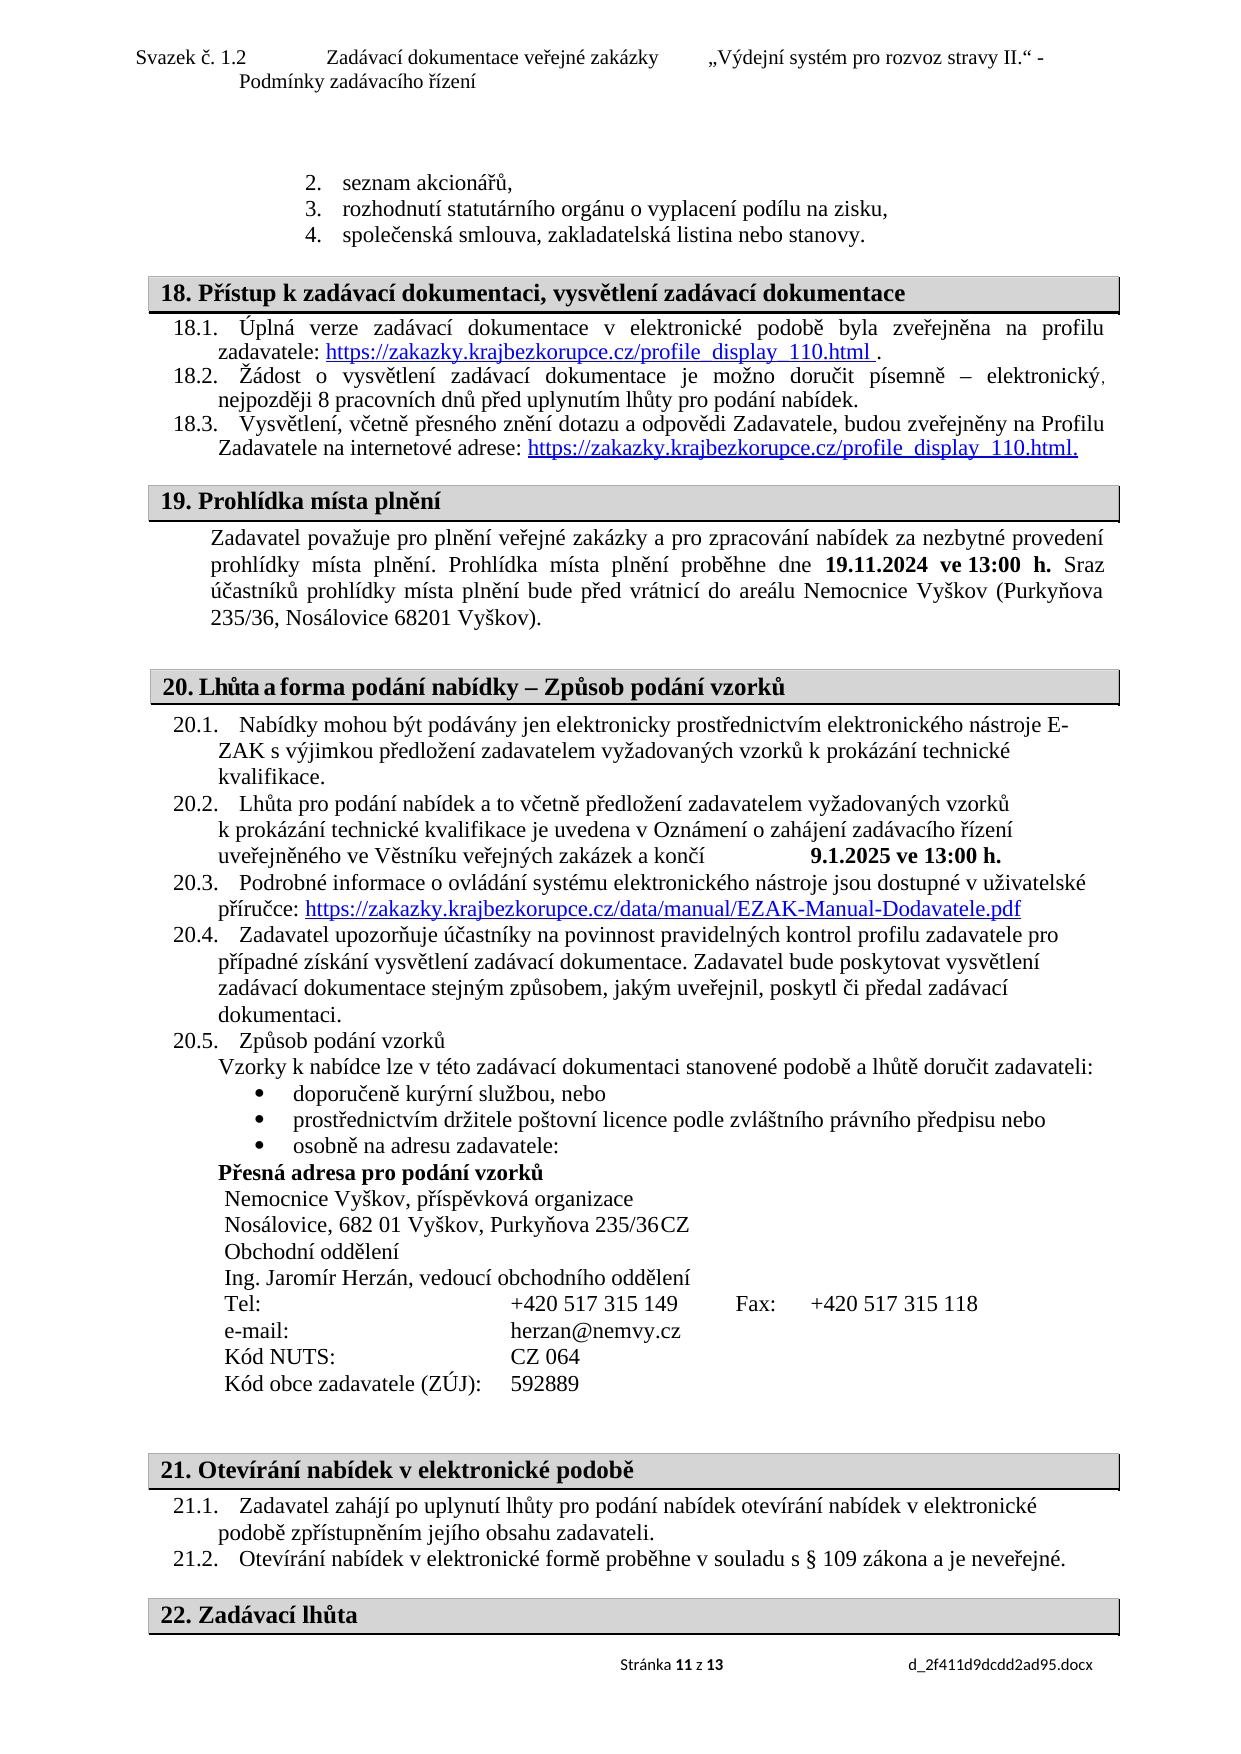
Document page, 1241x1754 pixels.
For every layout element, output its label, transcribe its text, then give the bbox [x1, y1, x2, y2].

text Nemocnice Vyškov, příspěvková organizace [135, 1185, 1105, 1211]
list Podrobné informace o ovládání systému elektronického nástroje jsou dostupné v uživatelské příručce: https://zakazky.krajbezkorupce.cz/data/manual/EZAK-Manual-Dodavatele.pdf [173, 869, 1105, 922]
text Kód obce zadavatele (ZÚJ): 592889 [135, 1369, 1105, 1396]
text Zadavatel považuje pro plnění veřejné zakázky a pro zpracování nabídek za nezbytné provedení prohlídky místa plnění. Prohlídka místa plnění proběhne dne 19.11.2024 ve 13:00 h. Sraz účastníků prohlídky místa plnění bude před vrátnicí do areálu Nemocnice Vyškov (Purkyňova 235/36, Nosálovice 68201 Vyškov). [210, 524, 1105, 630]
list Vysvětlení, včetně přesného znění dotazu a odpovědi Zadavatele, budou zveřejněny na Profilu Zadavatele na internetové adrese: https://zakazky.krajbezkorupce.cz/profile_display_110.html. [173, 412, 1105, 460]
list společenská smlouva, zakladatelská listina nebo stanovy. [305, 221, 1105, 248]
text Nosálovice, 682 01 Vyškov, Purkyňova 235/36 CZ [135, 1211, 1105, 1238]
text Kód NUTS: CZ 064 [135, 1343, 1105, 1369]
list Zadavatel zahájí po uplynutí lhůty pro podání nabídek otevírání nabídek v elektronické podobě zpřístupněním jejího obsahu zadavateli. [173, 1492, 1105, 1545]
list Úplná verze zadávací dokumentace v elektronické podobě byla zveřejněna na profilu zadavatele: https://zakazky.krajbezkorupce.cz/profile_display_110.html . [173, 316, 1105, 364]
text e-mail: herzan@nemvy.cz [135, 1317, 1105, 1343]
list rozhodnutí statutárního orgánu o vyplacení podílu na zisku, [305, 195, 1105, 221]
list Přesná adresa pro podání vzorků [218, 1159, 1105, 1185]
list Žádost o vysvětlení zadávací dokumentace je možno doručit písemně – elektronický, nejpozději 8 pracovních dnů před uplynutím lhůty pro podání nabídek. [173, 364, 1105, 412]
list prostřednictvím držitele poštovní licence podle zvláštního právního předpisu nebo [255, 1106, 1105, 1132]
list Lhůta pro podání nabídek a to včetně předložení zadavatelem vyžadovaných vzorků k prokázání technické kvalifikace je uvedena v Oznámení o zahájení zadávacího řízení uveřejněného ve Věstníku veřejných zakázek a končí 9.1.2025 ve 13:00 h. [173, 790, 1105, 869]
text Obchodní oddělení [135, 1238, 1105, 1264]
list osobně na adresu zadavatele: [255, 1132, 1105, 1159]
list Zadavatel upozorňuje účastníky na povinnost pravidelných kontrol profilu zadavatele pro případné získání vysvětlení zadávací dokumentace. Zadavatel bude poskytovat vysvětlení zadávací dokumentace stejným způsobem, jakým uveřejnil, poskytl či předal zadávací dokumentaci. [173, 922, 1105, 1027]
list Otevírání nabídek v elektronické formě proběhne v souladu s § 109 zákona a je neveřejné. [173, 1545, 1105, 1571]
list Nabídky mohou být podávány jen elektronicky prostřednictvím elektronického nástroje E-ZAK s výjimkou předložení zadavatelem vyžadovaných vzorků k prokázání technické kvalifikace. [173, 711, 1105, 790]
text Ing. Jaromír Herzán, vedoucí obchodního oddělení [135, 1264, 1105, 1291]
list Vzorky k nabídce lze v této zadávací dokumentaci stanovené podobě a lhůtě doručit zadavateli: [218, 1053, 1105, 1080]
list Způsob podání vzorků [173, 1027, 1105, 1053]
list seznam akcionářů, [305, 169, 1105, 195]
list doporučeně kurýrní službou, nebo [255, 1080, 1105, 1106]
text Tel: +420 517 315 149 Fax: +420 517 315 118 [135, 1291, 1105, 1317]
